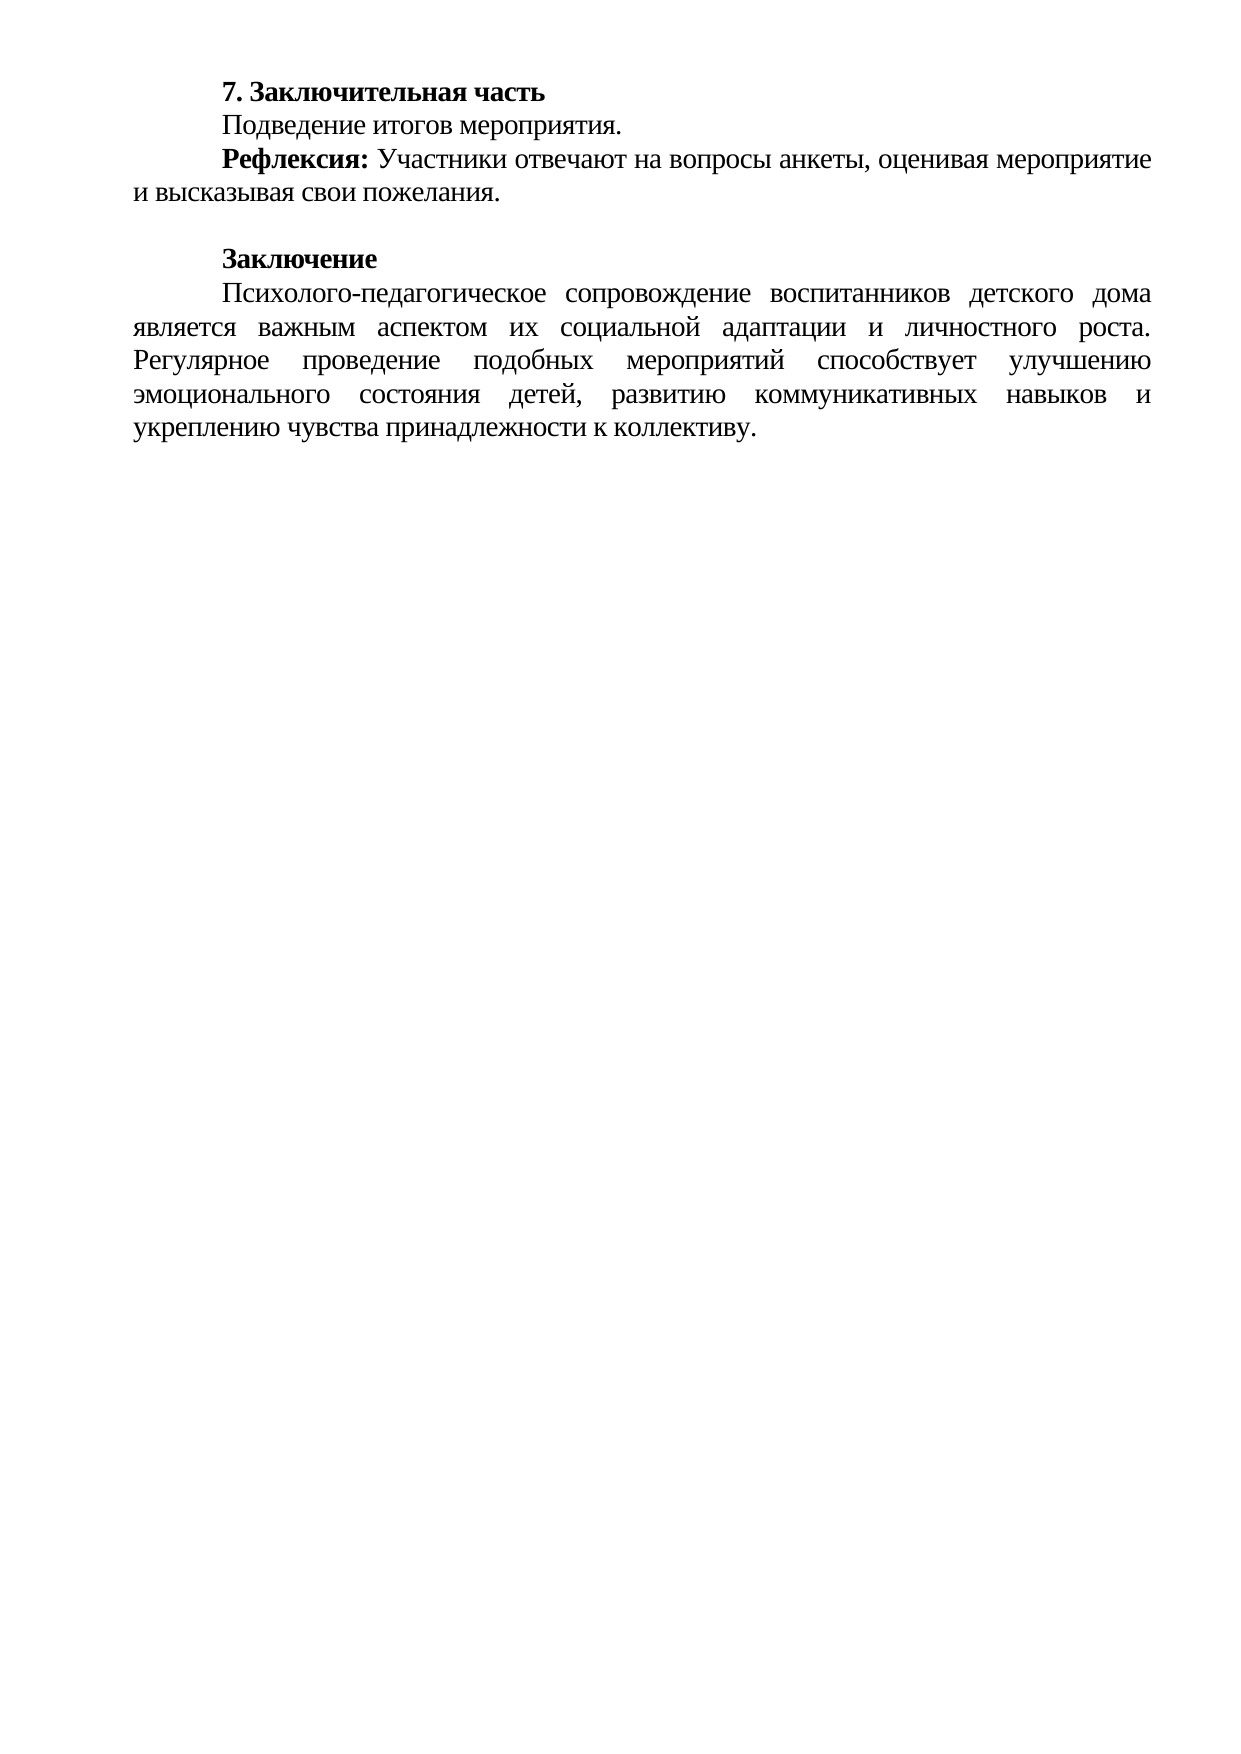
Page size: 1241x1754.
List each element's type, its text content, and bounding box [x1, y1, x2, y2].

text 7. Заключительная часть [133, 74, 1152, 107]
text Заключение [133, 242, 1152, 275]
text Подведение итогов мероприятия. [133, 107, 1152, 141]
text Рефлексия: Участники отвечают на вопросы анкеты, оценивая мероприятие и высказывая свои пожелания. [133, 141, 1152, 208]
text Психолого-педагогическое сопровождение воспитанников детского дома является важным аспектом их социальной адаптации и личностного роста. Регулярное проведение подобных мероприятий способствует улучшению эмоционального состояния детей, развитию коммуникативных навыков и укреплению чувства принадлежности к коллективу. [133, 275, 1152, 443]
